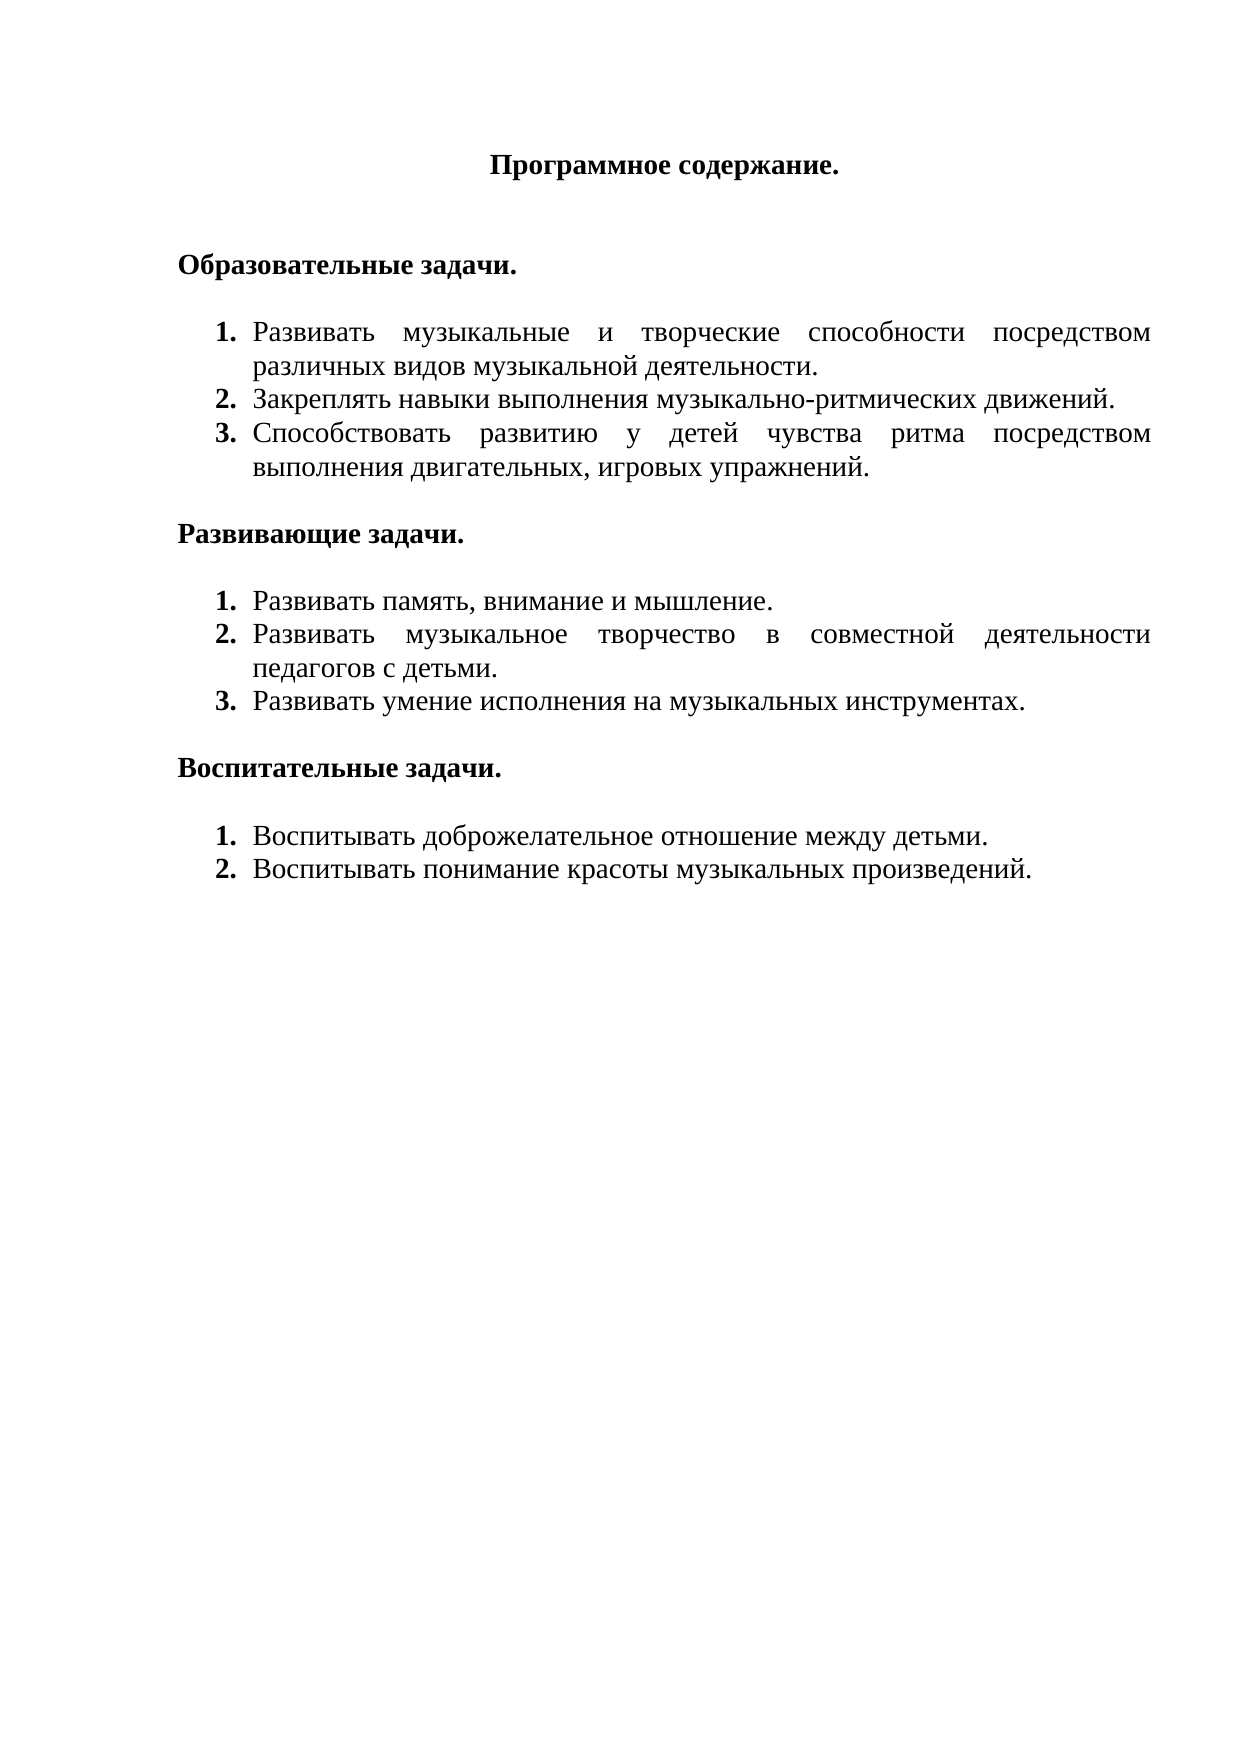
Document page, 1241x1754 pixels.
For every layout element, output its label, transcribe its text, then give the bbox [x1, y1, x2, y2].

text Программное содержание. [177, 147, 1152, 180]
list Развивать умение исполнения на музыкальных инструментах. [215, 683, 1152, 717]
list Воспитательные задачи. [177, 751, 1152, 784]
list Развивать память, внимание и мышление. [215, 583, 1152, 616]
text Развивающие задачи. [177, 516, 1152, 549]
list Развивать музыкальные и творческие способности посредством различных видов музыкальной деятельности. [215, 314, 1152, 382]
list Закреплять навыки выполнения музыкально-ритмических движений. [215, 382, 1152, 415]
list Развивать музыкальное творчество в совместной деятельности педагогов с детьми. [215, 616, 1152, 683]
list Способствовать развитию у детей чувства ритма посредством выполнения двигательных, игровых упражнений. [215, 415, 1152, 482]
list Воспитывать доброжелательное отношение между детьми. [215, 818, 1152, 851]
text Образовательные задачи. [177, 247, 1152, 281]
list Воспитывать понимание красоты музыкальных произведений. [215, 851, 1152, 885]
